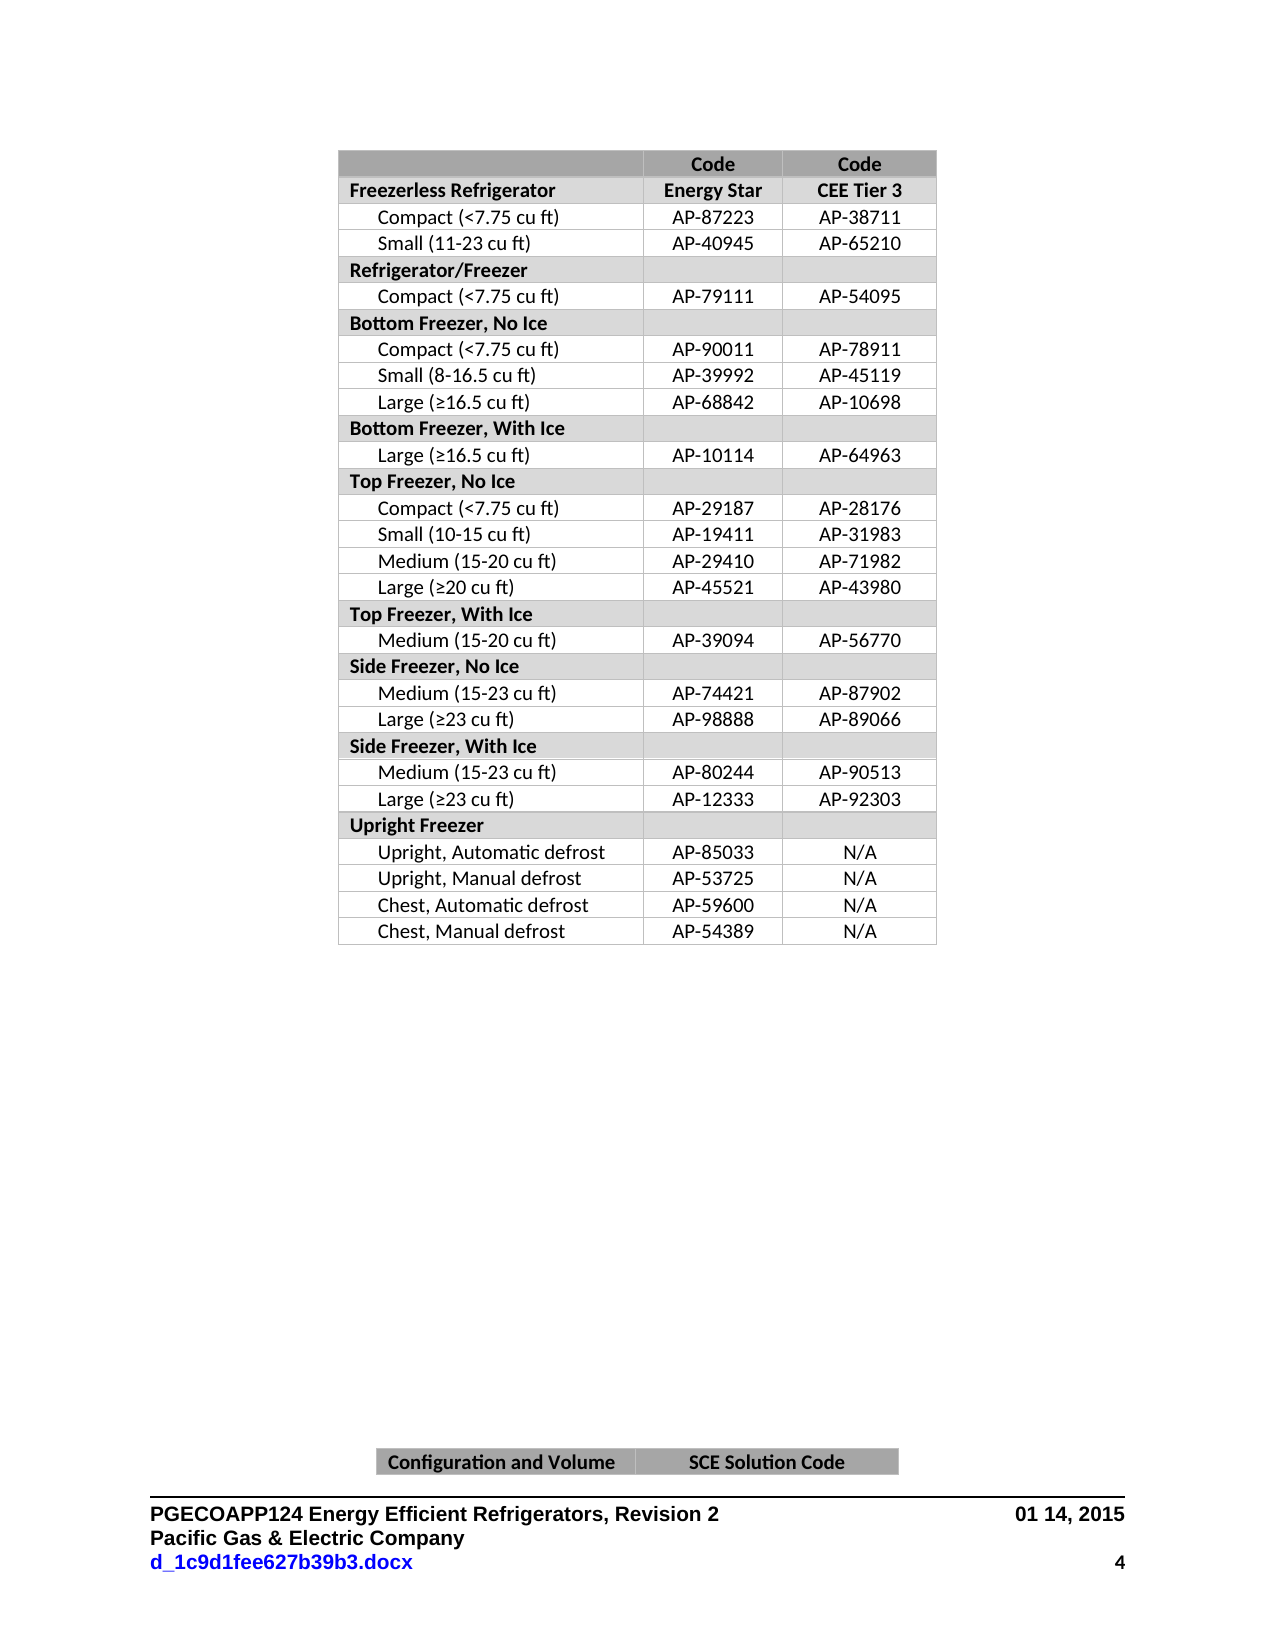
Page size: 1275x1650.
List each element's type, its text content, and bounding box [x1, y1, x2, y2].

table_cell AP-92303 [783, 786, 936, 811]
table_cell AP-59600 [644, 892, 782, 917]
table_cell [783, 733, 936, 758]
table_cell Refrigerator/Freezer [339, 257, 643, 282]
table_header SCE Solution Code [783, 151, 936, 176]
table_cell AP-54389 [644, 918, 782, 944]
table_cell Small (8-16.5 cu ft) [339, 363, 643, 388]
table_cell Medium (15-20 cu ft) [339, 548, 643, 573]
table_cell Compact (<7.75 cu ft) [339, 204, 643, 229]
table_cell N/A [783, 918, 936, 944]
table_cell [644, 416, 782, 441]
table_cell AP-29187 [644, 495, 782, 520]
table_cell Compact (<7.75 cu ft) [339, 336, 643, 362]
table_cell Chest, Manual defrost [339, 918, 643, 944]
table_cell Compact (<7.75 cu ft) [339, 283, 643, 309]
table_cell Large (≥23 cu ft) [339, 707, 643, 732]
table_cell AP-68842 [644, 389, 782, 414]
table_cell AP-38711 [783, 204, 936, 229]
table_cell AP-74421 [644, 680, 782, 706]
table_header Configuration and Volume [377, 1449, 635, 1474]
table_cell AP-65210 [783, 230, 936, 256]
table_cell AP-64963 [783, 442, 936, 467]
table_cell AP-39992 [644, 363, 782, 388]
table_cell Upright, Automatic defrost [339, 839, 643, 864]
table_cell [783, 416, 936, 441]
table_cell Medium (15-23 cu ft) [339, 760, 643, 785]
table_cell Small (11-23 cu ft) [339, 230, 643, 256]
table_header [339, 151, 643, 176]
table_cell AP-54095 [783, 283, 936, 309]
table_cell Bottom Freezer, With Ice [339, 416, 643, 441]
table_cell AP-90513 [783, 760, 936, 785]
table_cell [644, 601, 782, 626]
table_cell AP-89066 [783, 707, 936, 732]
table_cell AP-45119 [783, 363, 936, 388]
table_cell Energy Star [644, 178, 782, 203]
table_cell N/A [783, 892, 936, 917]
table_cell [783, 654, 936, 679]
table_cell AP-98888 [644, 707, 782, 732]
table_header SCE Solution Code [636, 1449, 898, 1474]
table_cell Chest, Automatic defrost [339, 892, 643, 917]
table_cell Freezerless Refrigerator [339, 178, 643, 203]
table_cell Upright, Manual defrost [339, 865, 643, 891]
table_cell AP-85033 [644, 839, 782, 864]
table_cell [783, 813, 936, 838]
table_cell [783, 469, 936, 494]
table_cell Top Freezer, With Ice [339, 601, 643, 626]
table_cell AP-87902 [783, 680, 936, 706]
table_cell Bottom Freezer, No Ice [339, 310, 643, 335]
table_cell AP-28176 [783, 495, 936, 520]
table_cell AP-90011 [644, 336, 782, 362]
table_cell [783, 601, 936, 626]
table_cell AP-40945 [644, 230, 782, 256]
table_cell AP-12333 [644, 786, 782, 811]
table_cell [644, 469, 782, 494]
table_cell [644, 257, 782, 282]
table_cell Medium (15-20 cu ft) [339, 627, 643, 653]
table_cell Compact (<7.75 cu ft) [339, 495, 643, 520]
table_cell AP-39094 [644, 627, 782, 653]
table_cell AP-45521 [644, 574, 782, 600]
table_cell AP-10698 [783, 389, 936, 414]
table_cell AP-53725 [644, 865, 782, 891]
table_header SCE Solution Code [644, 151, 782, 176]
table_cell AP-19411 [644, 521, 782, 547]
table_cell Top Freezer, No Ice [339, 469, 643, 494]
table_cell Upright Freezer [339, 813, 643, 838]
table_cell N/A [783, 865, 936, 891]
table_cell AP-80244 [644, 760, 782, 785]
table_cell CEE Tier 3 [783, 178, 936, 203]
table_cell [644, 813, 782, 838]
table_cell [644, 310, 782, 335]
table_cell [644, 733, 782, 758]
table_cell AP-10114 [644, 442, 782, 467]
table_cell AP-29410 [644, 548, 782, 573]
table_cell [783, 310, 936, 335]
table_cell AP-31983 [783, 521, 936, 547]
table_cell N/A [783, 839, 936, 864]
table_cell Large (≥20 cu ft) [339, 574, 643, 600]
table_cell AP-87223 [644, 204, 782, 229]
table_cell Large (≥16.5 cu ft) [339, 389, 643, 414]
table_cell AP-56770 [783, 627, 936, 653]
table_cell AP-43980 [783, 574, 936, 600]
table_cell Medium (15-23 cu ft) [339, 680, 643, 706]
table_cell [783, 257, 936, 282]
table_cell Side Freezer, With Ice [339, 733, 643, 758]
table_cell Small (10-15 cu ft) [339, 521, 643, 547]
table_cell AP-78911 [783, 336, 936, 362]
table_cell Large (≥16.5 cu ft) [339, 442, 643, 467]
table_cell Large (≥23 cu ft) [339, 786, 643, 811]
table_cell AP-71982 [783, 548, 936, 573]
table_cell AP-79111 [644, 283, 782, 309]
table_cell [644, 654, 782, 679]
table_cell Side Freezer, No Ice [339, 654, 643, 679]
